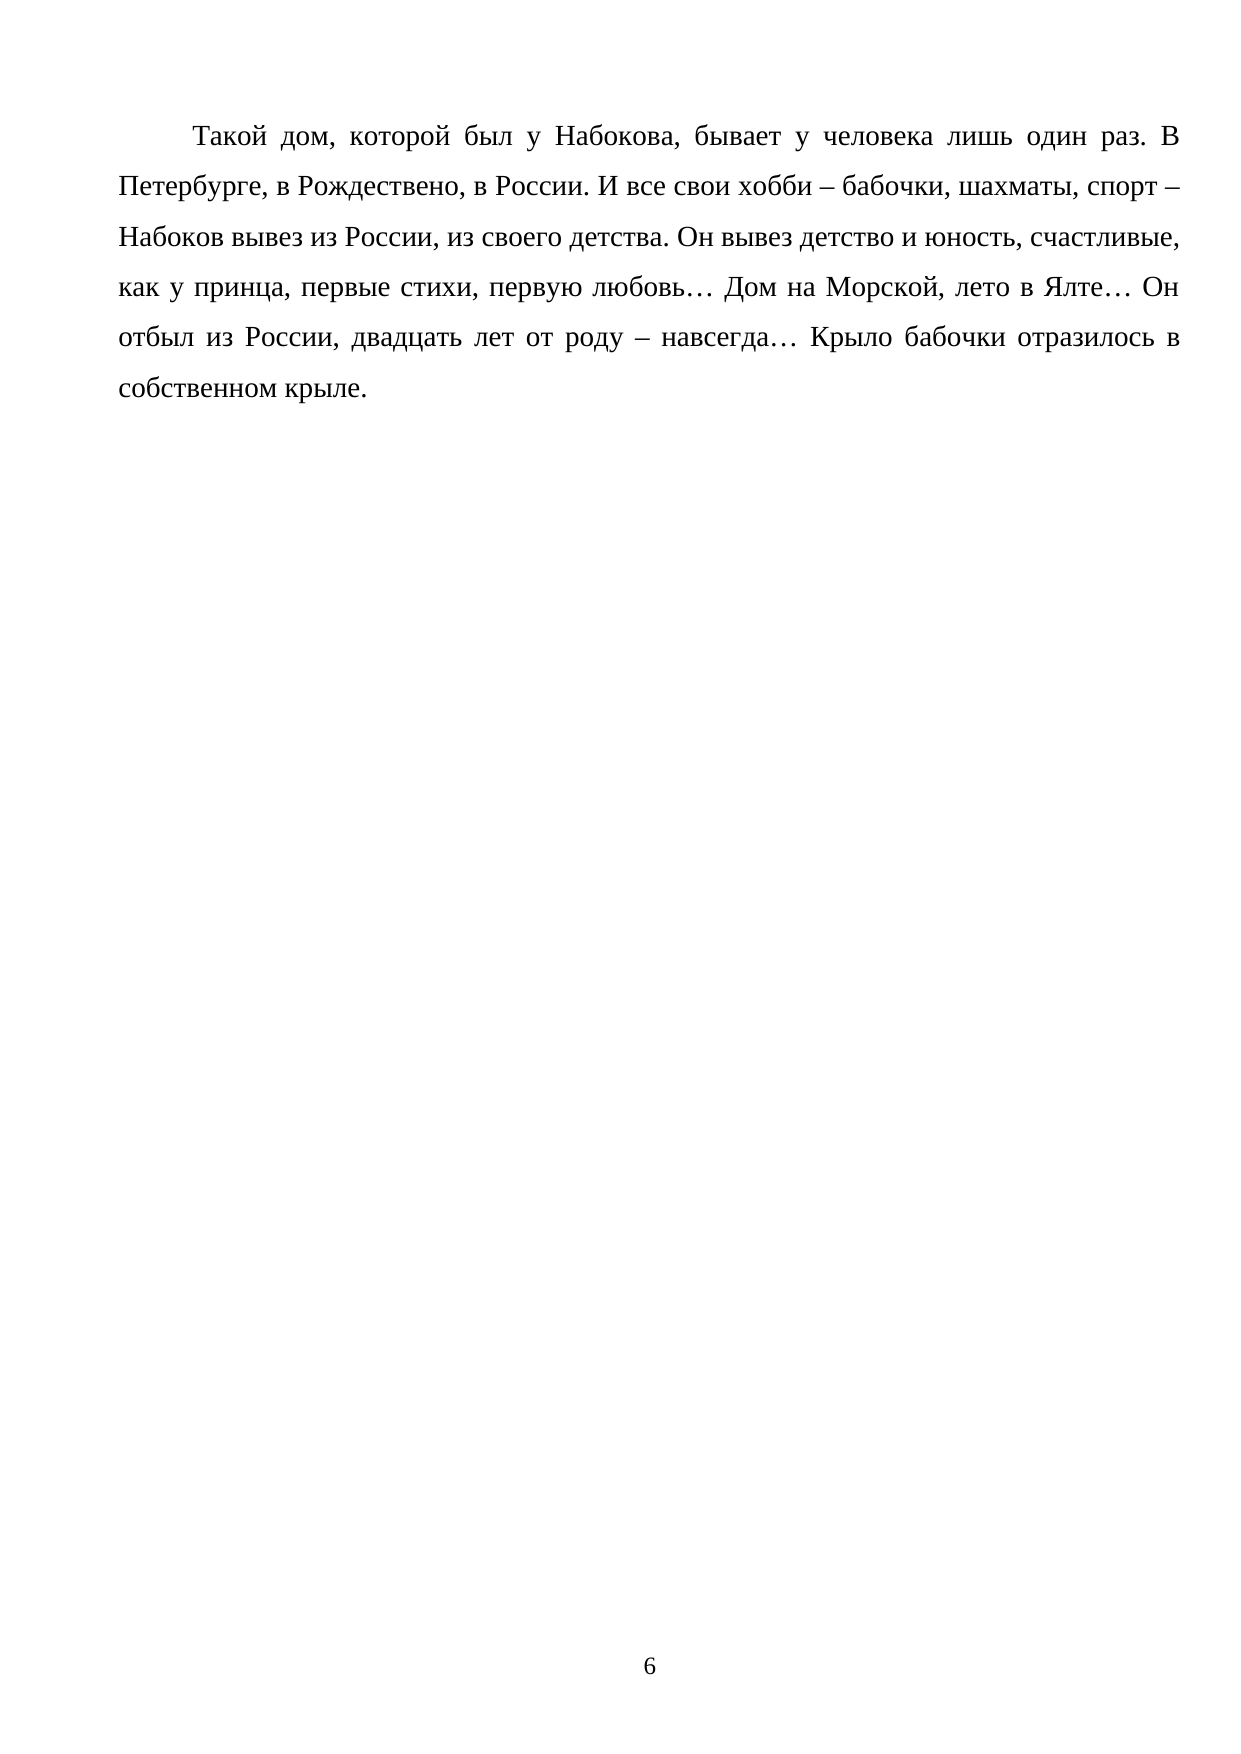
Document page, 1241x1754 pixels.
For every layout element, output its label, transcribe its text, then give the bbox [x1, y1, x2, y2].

text Такой дом, которой был у Набокова, бывает у человека лишь один раз. В Петербурге, в Рождествено, в России. И все свои хобби – бабочки, шахматы, спорт – Набоков вывез из России, из своего детства. Он вывез детство и юность, счастливые, как у принца, первые стихи, первую любовь… Дом на Морской, лето в Ялте… Он отбыл из России, двадцать лет от роду – навсегда… Крыло бабочки отразилось в собственном крыле. [118, 118, 1181, 403]
